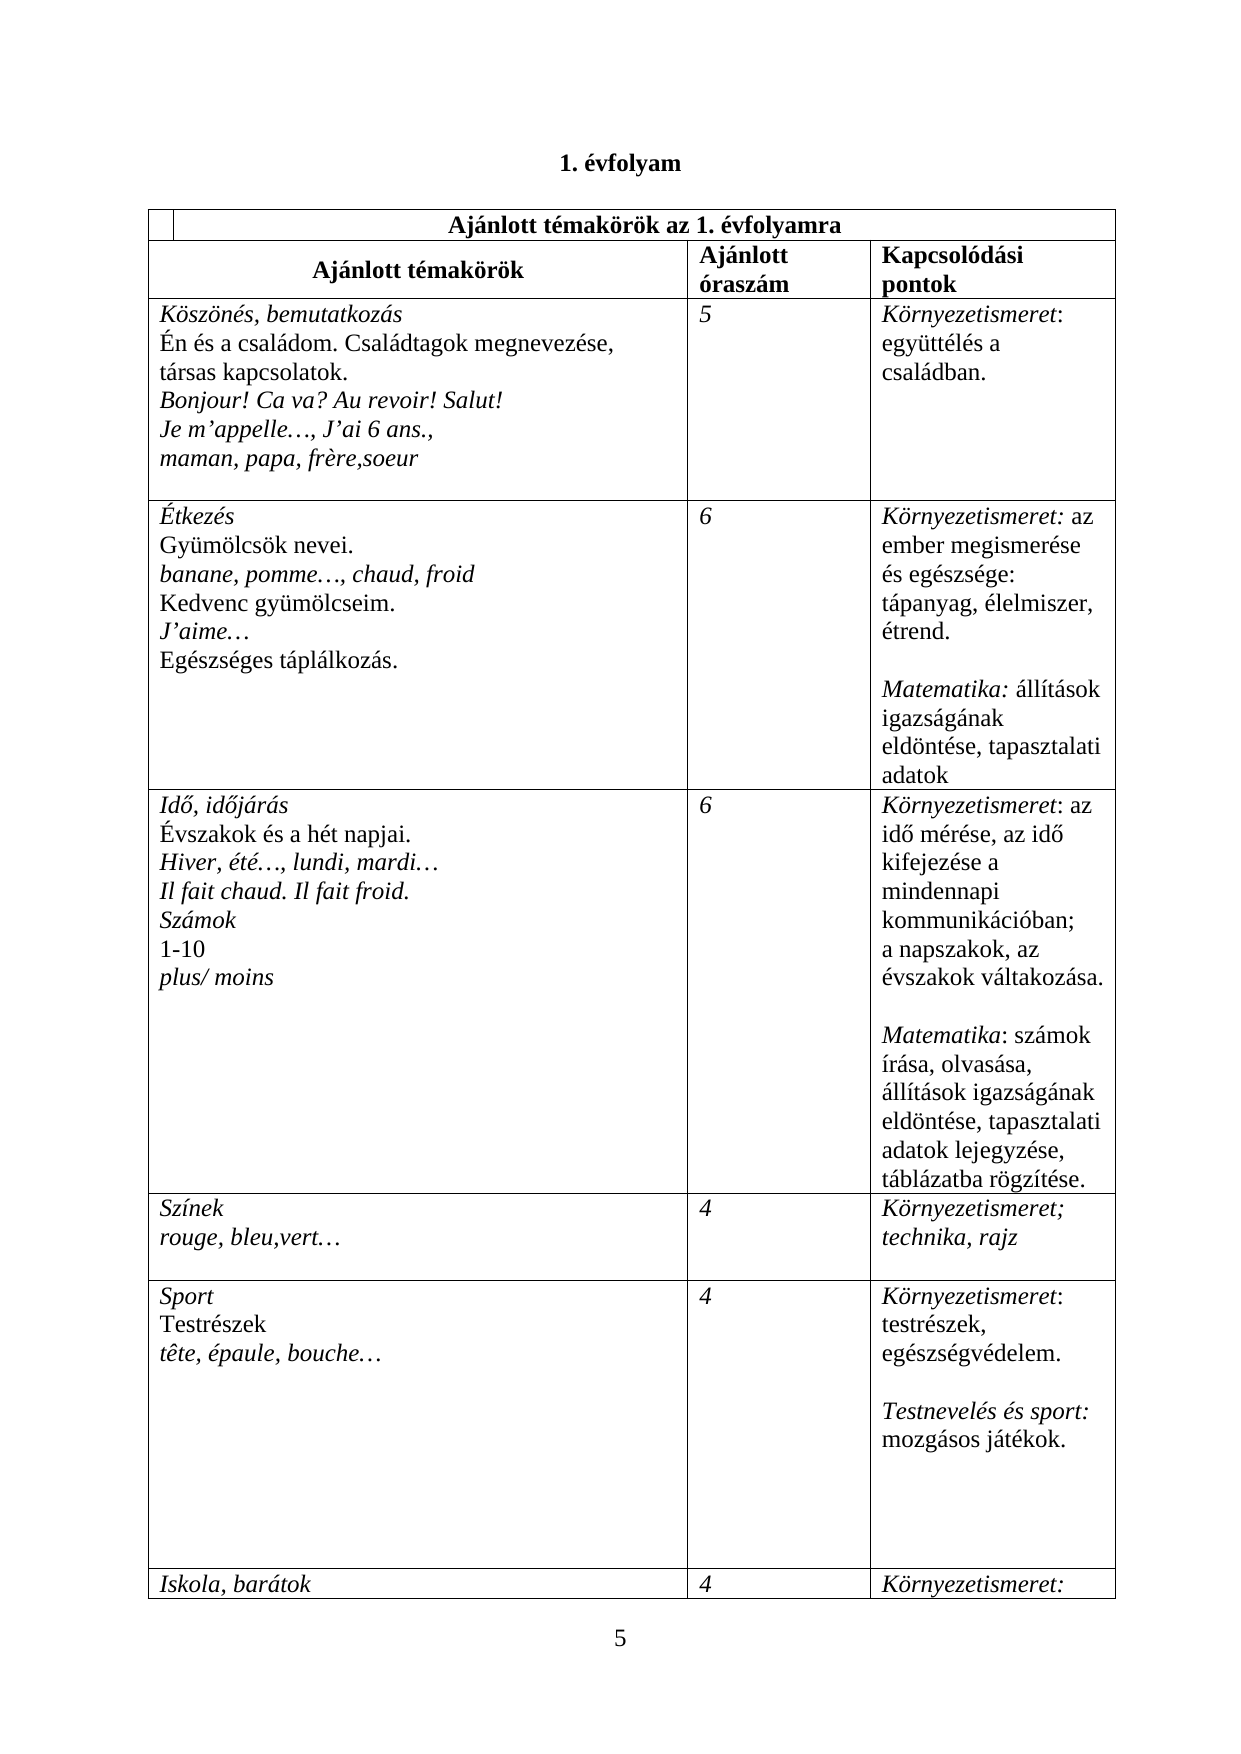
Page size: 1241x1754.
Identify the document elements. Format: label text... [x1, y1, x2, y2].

table_cell Köszönés, bemutatkozás Én és a családom. Családtagok megnevezése, társas kapcsolatok. Bonjour! Ca va? Au revoir! Salut! Je m’appelle…, J’ai 6 ans., maman, papa, frère,soeur [149, 299, 687, 500]
table_cell Ajánlott óraszám [688, 241, 870, 298]
text 1. évfolyam [148, 148, 1093, 176]
table_cell 5 [688, 299, 870, 500]
table_cell Környezetismeret: az idő mérése, az idő kifejezése a mindennapi kommunikációban; a napszakok, az évszakok váltakozása. Matematika: számok írása, olvasása, állítások igazságának eldöntése, tapasztalati adatok lejegyzése, táblázatba rögzítése. [871, 790, 1115, 1192]
table_cell Sport Testrészek tête, épaule, bouche… [149, 1281, 687, 1568]
table_cell Ajánlott témakörök [149, 241, 687, 298]
table_cell 4 [688, 1569, 870, 1598]
table_header [149, 210, 173, 239]
table_cell Kapcsolódási pontok [871, 241, 1115, 298]
table_cell Környezetismeret: együttélés a családban. [871, 299, 1115, 500]
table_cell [871, 1569, 1115, 1598]
table_cell Színek rouge, bleu,vert… [149, 1194, 687, 1280]
table_header Ajánlott témakörök az 1. évfolyamra [174, 210, 1115, 239]
table_cell 4 [688, 1194, 870, 1280]
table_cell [149, 1569, 687, 1598]
table_cell Idő, időjárás Évszakok és a hét napjai. Hiver, été…, lundi, mardi… Il fait chaud. Il fait froid. Számok 1-10 plus/ moins [149, 790, 687, 1192]
table_cell Étkezés Gyümölcsök nevei. banane, pomme…, chaud, froid Kedvenc gyümölcseim. J’aime… Egészséges táplálkozás. [149, 501, 687, 789]
table_cell Környezetismeret: testrészek, egészségvédelem. Testnevelés és sport: mozgásos játékok. [871, 1281, 1115, 1568]
table_cell 6 [688, 790, 870, 1192]
table_cell Környezetismeret: az ember megismerése és egészsége: tápanyag, élelmiszer, étrend. Matematika: állítások igazságának eldöntése, tapasztalati adatok [871, 501, 1115, 789]
table_cell 4 [688, 1281, 870, 1568]
table_cell Környezetismeret; technika, rajz [871, 1194, 1115, 1280]
table_cell 6 [688, 501, 870, 789]
